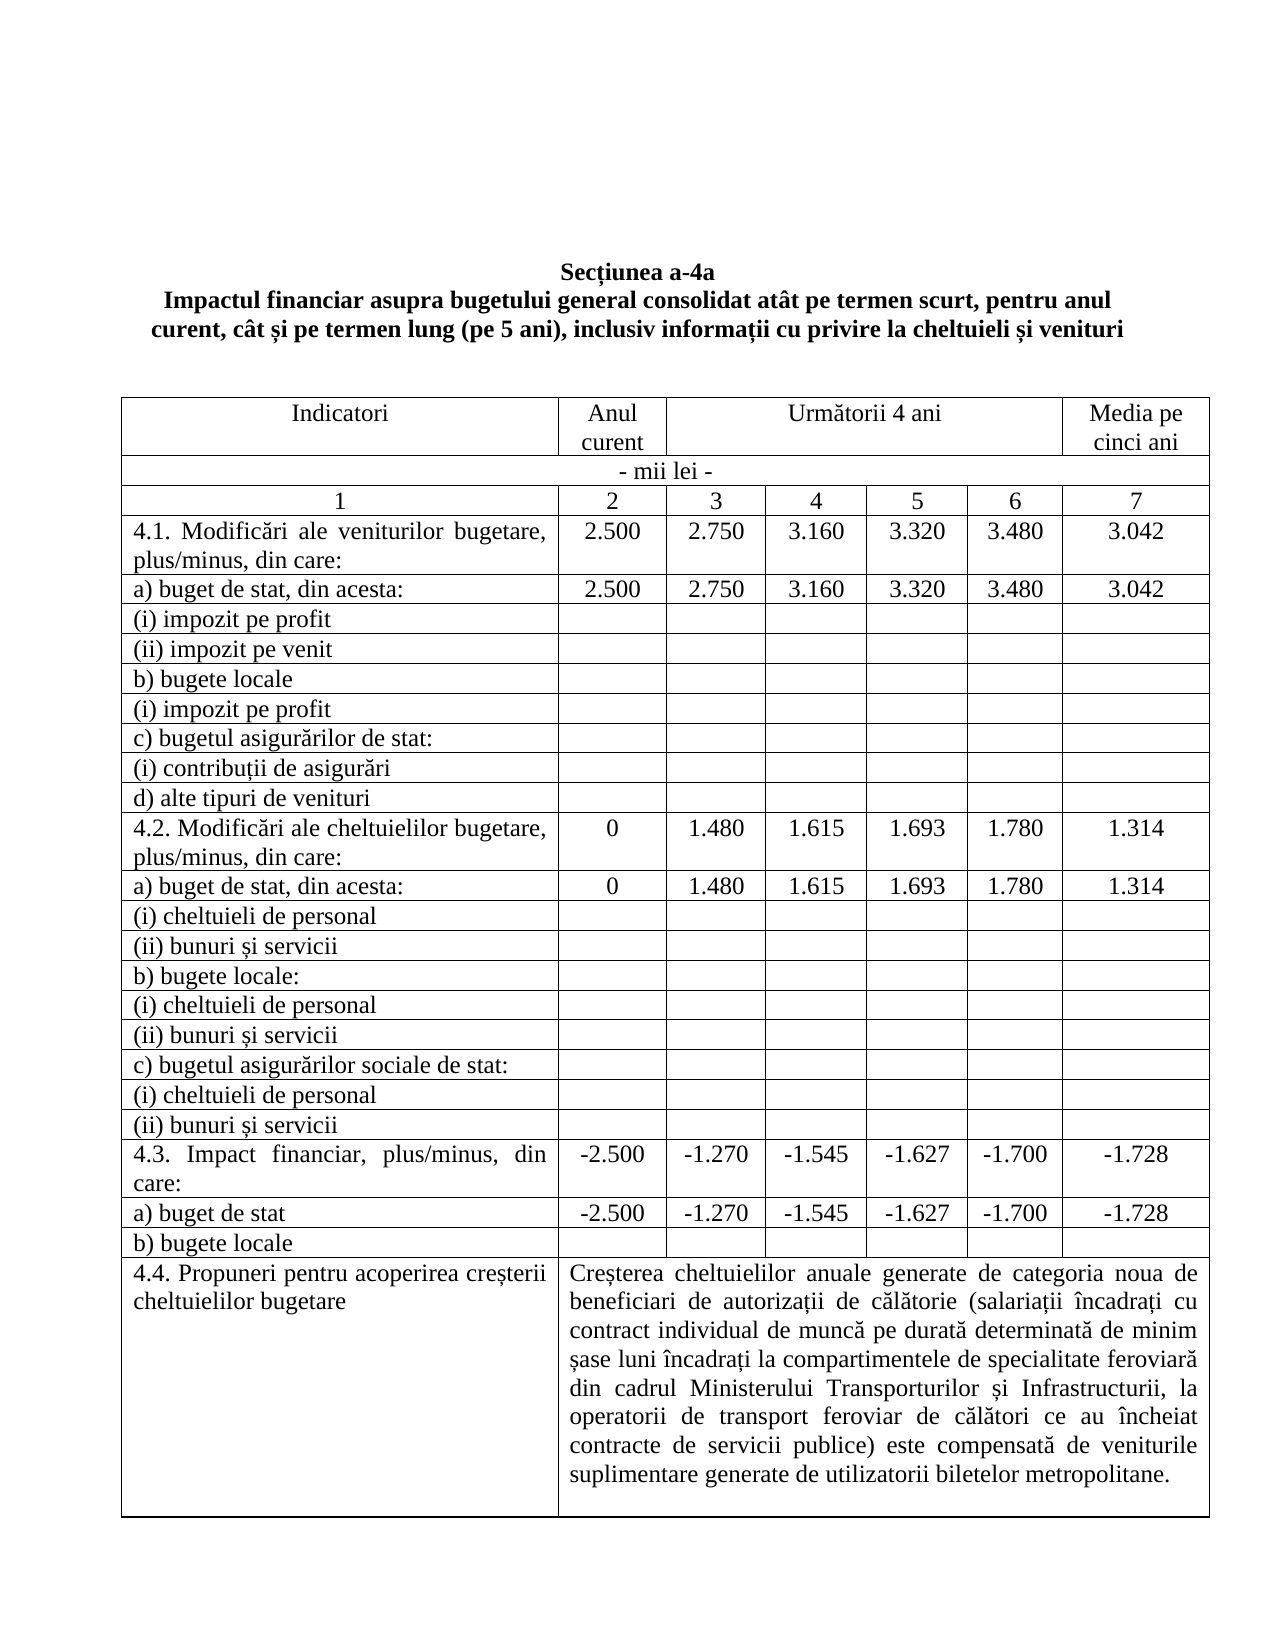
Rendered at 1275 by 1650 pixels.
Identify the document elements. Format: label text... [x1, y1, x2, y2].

table_cell (ii) impozit pe venit [122, 634, 558, 663]
table_cell [867, 664, 967, 693]
table_cell -1.545 [766, 1198, 866, 1227]
table_cell c) bugetul asigurărilor de stat: [122, 724, 558, 752]
table_cell [667, 604, 765, 633]
table_cell 1.615 [766, 813, 866, 870]
text Secțiunea a-4a [150, 257, 1125, 286]
table_cell [867, 1050, 967, 1079]
table_cell 3.042 [1063, 516, 1209, 573]
table_cell [867, 1080, 967, 1109]
table_cell [766, 664, 866, 693]
table_cell [559, 634, 666, 663]
table_cell [867, 634, 967, 663]
table_cell [559, 753, 666, 782]
table_cell 2.750 [667, 575, 765, 603]
table_cell b) bugete locale [122, 664, 558, 693]
table_cell 1.314 [1063, 871, 1209, 900]
table_cell [766, 1080, 866, 1109]
table_cell [1063, 931, 1209, 960]
table_cell (i) impozit pe profit [122, 694, 558, 722]
table_cell [559, 991, 666, 1019]
table_header Anul curent [559, 398, 666, 455]
table_cell [667, 1020, 765, 1049]
table_cell -1.728 [1063, 1198, 1209, 1227]
table_header Indicatori [122, 398, 558, 455]
table_cell 3.320 [867, 516, 967, 573]
table_cell a) buget de stat, din acesta: [122, 575, 558, 603]
table_cell [968, 724, 1062, 752]
table_cell [968, 1110, 1062, 1138]
table_cell [667, 664, 765, 693]
table_cell 2.500 [559, 575, 666, 603]
table_cell [968, 991, 1062, 1019]
table_cell [968, 931, 1062, 960]
table_cell [766, 724, 866, 752]
table_cell [559, 1228, 666, 1257]
table_cell [867, 931, 967, 960]
text Impactul financiar asupra bugetului general consolidat atât pe termen scurt, pentru anul curent, cât și pe termen lung (pe 5 ani), inclusiv informații cu privire la cheltuieli și venituri [150, 286, 1125, 343]
table_cell 1.780 [968, 813, 1062, 870]
table_cell [968, 753, 1062, 782]
table_cell Creșterea cheltuielilor anuale generate de categoria noua de beneficiari de autorizații de călătorie (salariații încadrați cu contract individual de muncă pe durată determinată de minim șase luni încadrați la compartimentele de specialitate feroviară din cadrul Ministerului Transporturilor și Infrastructurii, la operatorii de transport feroviar de călători ce au încheiat contracte de servicii publice) este compensată de veniturile suplimentare generate de utilizatorii biletelor metropolitane. [559, 1258, 1209, 1516]
table_cell 4.2. Modificări ale cheltuielilor bugetare, plus/minus, din care: [122, 813, 558, 870]
table_cell [559, 664, 666, 693]
table_cell [968, 1228, 1062, 1257]
table_cell [667, 1228, 765, 1257]
table_cell [559, 1050, 666, 1079]
table_cell (i) cheltuieli de personal [122, 901, 558, 930]
table_cell [766, 604, 866, 633]
table_cell 1.693 [867, 871, 967, 900]
table_cell [766, 991, 866, 1019]
table_cell (i) cheltuieli de personal [122, 991, 558, 1019]
table_cell [559, 961, 666, 989]
table_cell [559, 1080, 666, 1109]
table_cell 1.480 [667, 871, 765, 900]
table_cell 6 [968, 486, 1062, 515]
table_cell -1.728 [1063, 1140, 1209, 1197]
table_cell 1.693 [867, 813, 967, 870]
table_cell [766, 783, 866, 812]
table_cell 1 [122, 486, 558, 515]
table_cell [766, 1020, 866, 1049]
table_cell [766, 753, 866, 782]
table_cell 3.160 [766, 575, 866, 603]
table_cell [867, 901, 967, 930]
table_cell [559, 783, 666, 812]
table_cell [1063, 1020, 1209, 1049]
table_cell [1063, 604, 1209, 633]
table_cell [968, 694, 1062, 722]
table_cell 1.615 [766, 871, 866, 900]
table_cell [1063, 901, 1209, 930]
table_cell d) alte tipuri de venituri [122, 783, 558, 812]
table_cell [766, 1110, 866, 1138]
table_cell [1063, 634, 1209, 663]
table_cell -1.627 [867, 1198, 967, 1227]
table_cell [867, 753, 967, 782]
table_cell 3.042 [1063, 575, 1209, 603]
table_cell [766, 1228, 866, 1257]
table_cell [968, 604, 1062, 633]
table_cell [867, 783, 967, 812]
table_cell [968, 901, 1062, 930]
table_cell -1.627 [867, 1140, 967, 1197]
table_cell -1.545 [766, 1140, 866, 1197]
table_cell (ii) bunuri și servicii [122, 1020, 558, 1049]
table_cell [1063, 664, 1209, 693]
table_cell 4.3. Impact financiar, plus/minus, din care: [122, 1140, 558, 1197]
table_cell -1.700 [968, 1198, 1062, 1227]
table_cell (i) cheltuieli de personal [122, 1080, 558, 1109]
table_cell [667, 724, 765, 752]
table_cell [559, 604, 666, 633]
table_cell 3.320 [867, 575, 967, 603]
table_cell [766, 634, 866, 663]
table_cell [1063, 783, 1209, 812]
table_cell [867, 694, 967, 722]
table_cell [867, 1110, 967, 1138]
table_cell [667, 931, 765, 960]
table_cell [667, 783, 765, 812]
table_cell [667, 1050, 765, 1079]
table_cell [968, 1050, 1062, 1079]
table_cell a) buget de stat [122, 1198, 558, 1227]
table_cell [867, 724, 967, 752]
table_cell [559, 694, 666, 722]
table_cell [867, 604, 967, 633]
table_cell 0 [559, 871, 666, 900]
table_cell [1063, 1110, 1209, 1138]
table_cell [968, 664, 1062, 693]
table_cell a) buget de stat, din acesta: [122, 871, 558, 900]
table_cell [667, 753, 765, 782]
table_cell [1063, 694, 1209, 722]
table_cell [667, 694, 765, 722]
table_cell [1063, 991, 1209, 1019]
table_cell 7 [1063, 486, 1209, 515]
table_cell - mii lei - [122, 456, 1209, 485]
table_cell [667, 901, 765, 930]
table_cell 1.480 [667, 813, 765, 870]
table_cell (i) impozit pe profit [122, 604, 558, 633]
table_cell 2.500 [559, 516, 666, 573]
table_cell [1063, 1050, 1209, 1079]
table_cell -1.700 [968, 1140, 1062, 1197]
table_cell 2 [559, 486, 666, 515]
table_cell [667, 961, 765, 989]
table_cell -2.500 [559, 1198, 666, 1227]
table_cell [1063, 1080, 1209, 1109]
table_cell [559, 724, 666, 752]
table_cell [1063, 1228, 1209, 1257]
table_cell [559, 1020, 666, 1049]
table_cell -1.270 [667, 1198, 765, 1227]
table_cell -1.270 [667, 1140, 765, 1197]
table_cell [1063, 724, 1209, 752]
table_cell [766, 961, 866, 989]
table_header Următorii 4 ani [667, 398, 1062, 455]
table_cell [766, 931, 866, 960]
table_cell [766, 901, 866, 930]
table_cell [867, 1020, 967, 1049]
table_cell [667, 634, 765, 663]
table_cell [667, 1110, 765, 1138]
table_cell (ii) bunuri și servicii [122, 1110, 558, 1138]
table_cell [559, 1110, 666, 1138]
table_cell 5 [867, 486, 967, 515]
table_cell [867, 1228, 967, 1257]
table_cell [1063, 961, 1209, 989]
table_cell b) bugete locale [122, 1228, 558, 1257]
table_cell 1.780 [968, 871, 1062, 900]
table_cell [867, 961, 967, 989]
table_cell [667, 991, 765, 1019]
table_cell b) bugete locale: [122, 961, 558, 989]
table_cell 4.4. Propuneri pentru acoperirea creșterii cheltuielilor bugetare [122, 1258, 558, 1516]
table_cell [559, 931, 666, 960]
table_cell [667, 1080, 765, 1109]
table_cell [968, 961, 1062, 989]
table_cell [766, 694, 866, 722]
table_cell 3.480 [968, 575, 1062, 603]
table_cell c) bugetul asigurărilor sociale de stat: [122, 1050, 558, 1079]
table_cell 3.480 [968, 516, 1062, 573]
table_cell [766, 1050, 866, 1079]
table_cell [1063, 753, 1209, 782]
table_cell [867, 991, 967, 1019]
table_cell -2.500 [559, 1140, 666, 1197]
table_cell 3.160 [766, 516, 866, 573]
table_cell (i) contribuții de asigurări [122, 753, 558, 782]
table_cell [968, 783, 1062, 812]
table_header Media pe cinci ani [1063, 398, 1209, 455]
table_cell (ii) bunuri și servicii [122, 931, 558, 960]
table_cell 3 [667, 486, 765, 515]
table_cell [968, 1020, 1062, 1049]
table_cell [968, 1080, 1062, 1109]
table_cell 4 [766, 486, 866, 515]
table_cell 2.750 [667, 516, 765, 573]
table_cell 4.1. Modificări ale veniturilor bugetare, plus/minus, din care: [122, 516, 558, 573]
table_cell [968, 634, 1062, 663]
table_cell 0 [559, 813, 666, 870]
table_cell [559, 901, 666, 930]
table_cell 1.314 [1063, 813, 1209, 870]
